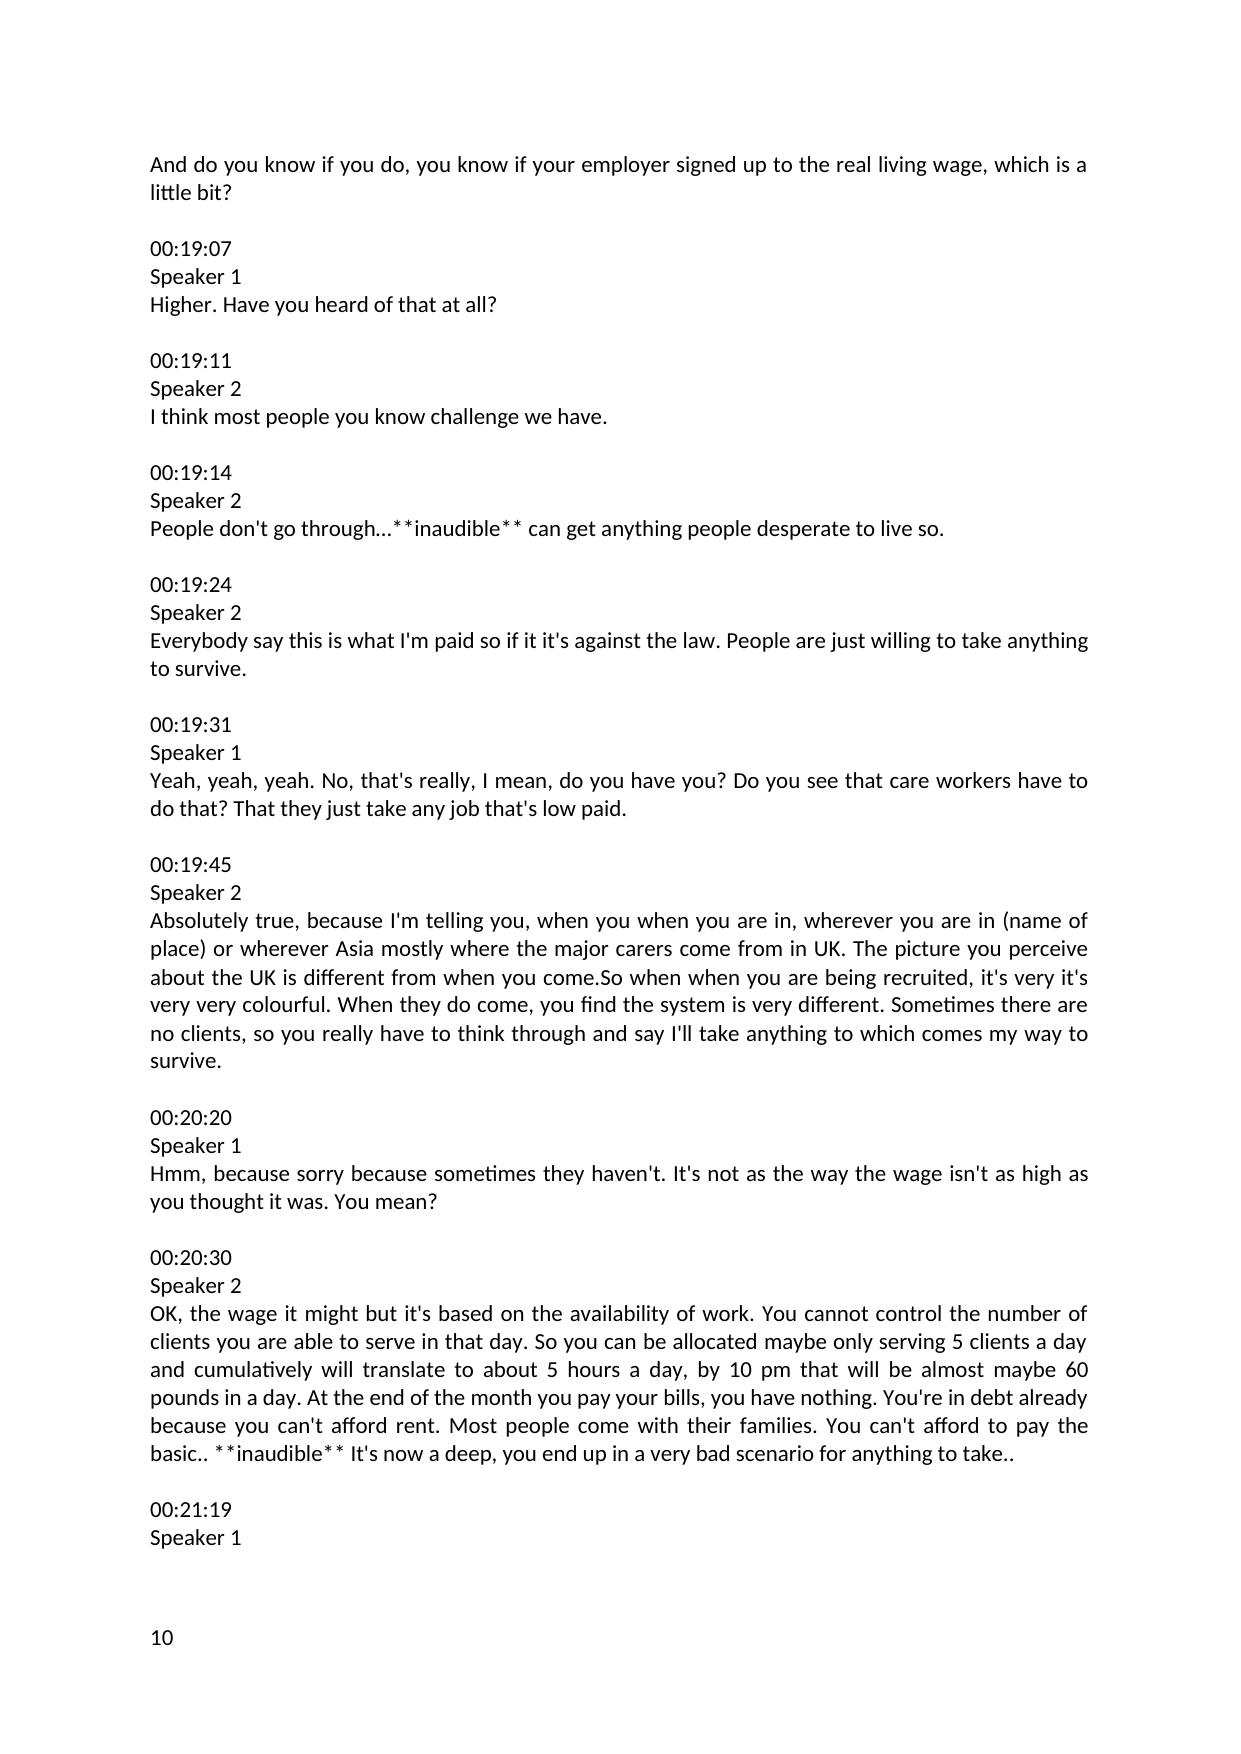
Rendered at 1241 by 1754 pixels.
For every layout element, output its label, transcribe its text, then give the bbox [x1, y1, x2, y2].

text Speaker 1 [150, 262, 1090, 290]
text Speaker 2 [150, 598, 1090, 626]
text Hmm, because sorry because sometimes they haven't. It's not as the way the wage isn't as high as you thought it was. You mean? [150, 1159, 1090, 1215]
text 00:19:07 [150, 234, 1090, 262]
text Yeah, yeah, yeah. No, that's really, I mean, do you have you? Do you see that care workers have to do that? That they just take any job that's low paid. [150, 766, 1090, 822]
text Speaker 1 [150, 738, 1090, 766]
text 00:19:24 [150, 570, 1090, 598]
text Speaker 1 [150, 1131, 1090, 1159]
text Higher. Have you heard of that at all? [150, 290, 1090, 318]
text 00:19:31 [150, 710, 1090, 738]
text Speaker 1 [150, 1523, 1090, 1551]
text Speaker 2 [150, 374, 1090, 402]
text 00:19:45 [150, 851, 1090, 878]
text 00:19:14 [150, 458, 1090, 486]
text I think most people you know challenge we have. [150, 402, 1090, 430]
text Speaker 2 [150, 486, 1090, 514]
text 00:19:11 [150, 346, 1090, 374]
text And do you know if you do, you know if your employer signed up to the real living wage, which is a little bit? [150, 150, 1090, 206]
text 00:20:20 [150, 1103, 1090, 1131]
text Speaker 2 [150, 1271, 1090, 1299]
text Speaker 2 [150, 878, 1090, 907]
text Everybody say this is what I'm paid so if it it's against the law. People are just willing to take anything to survive. [150, 626, 1090, 682]
text 00:21:19 [150, 1495, 1090, 1523]
text 00:20:30 [150, 1243, 1090, 1271]
text OK, the wage it might but it's based on the availability of work. You cannot control the number of clients you are able to serve in that day. So you can be allocated maybe only serving 5 clients a day and cumulatively will translate to about 5 hours a day, by 10 pm that will be almost maybe 60 pounds in a day. At the end of the month you pay your bills, you have nothing. You're in debt already because you can't afford rent. Most people come with their families. You can't afford to pay the basic.. **inaudible** It's now a deep, you end up in a very bad scenario for anything to take.. [150, 1299, 1090, 1467]
text Absolutely true, because I'm telling you, when you when you are in, wherever you are in (name of place) or wherever Asia mostly where the major carers come from in UK. The picture you perceive about the UK is different from when you come.So when when you are being recruited, it's very it's very very colourful. When they do come, you find the system is very different. Sometimes there are no clients, so you really have to think through and say I'll take anything to which comes my way to survive. [150, 907, 1090, 1075]
text People don't go through…**inaudible** can get anything people desperate to live so. [150, 514, 1090, 542]
